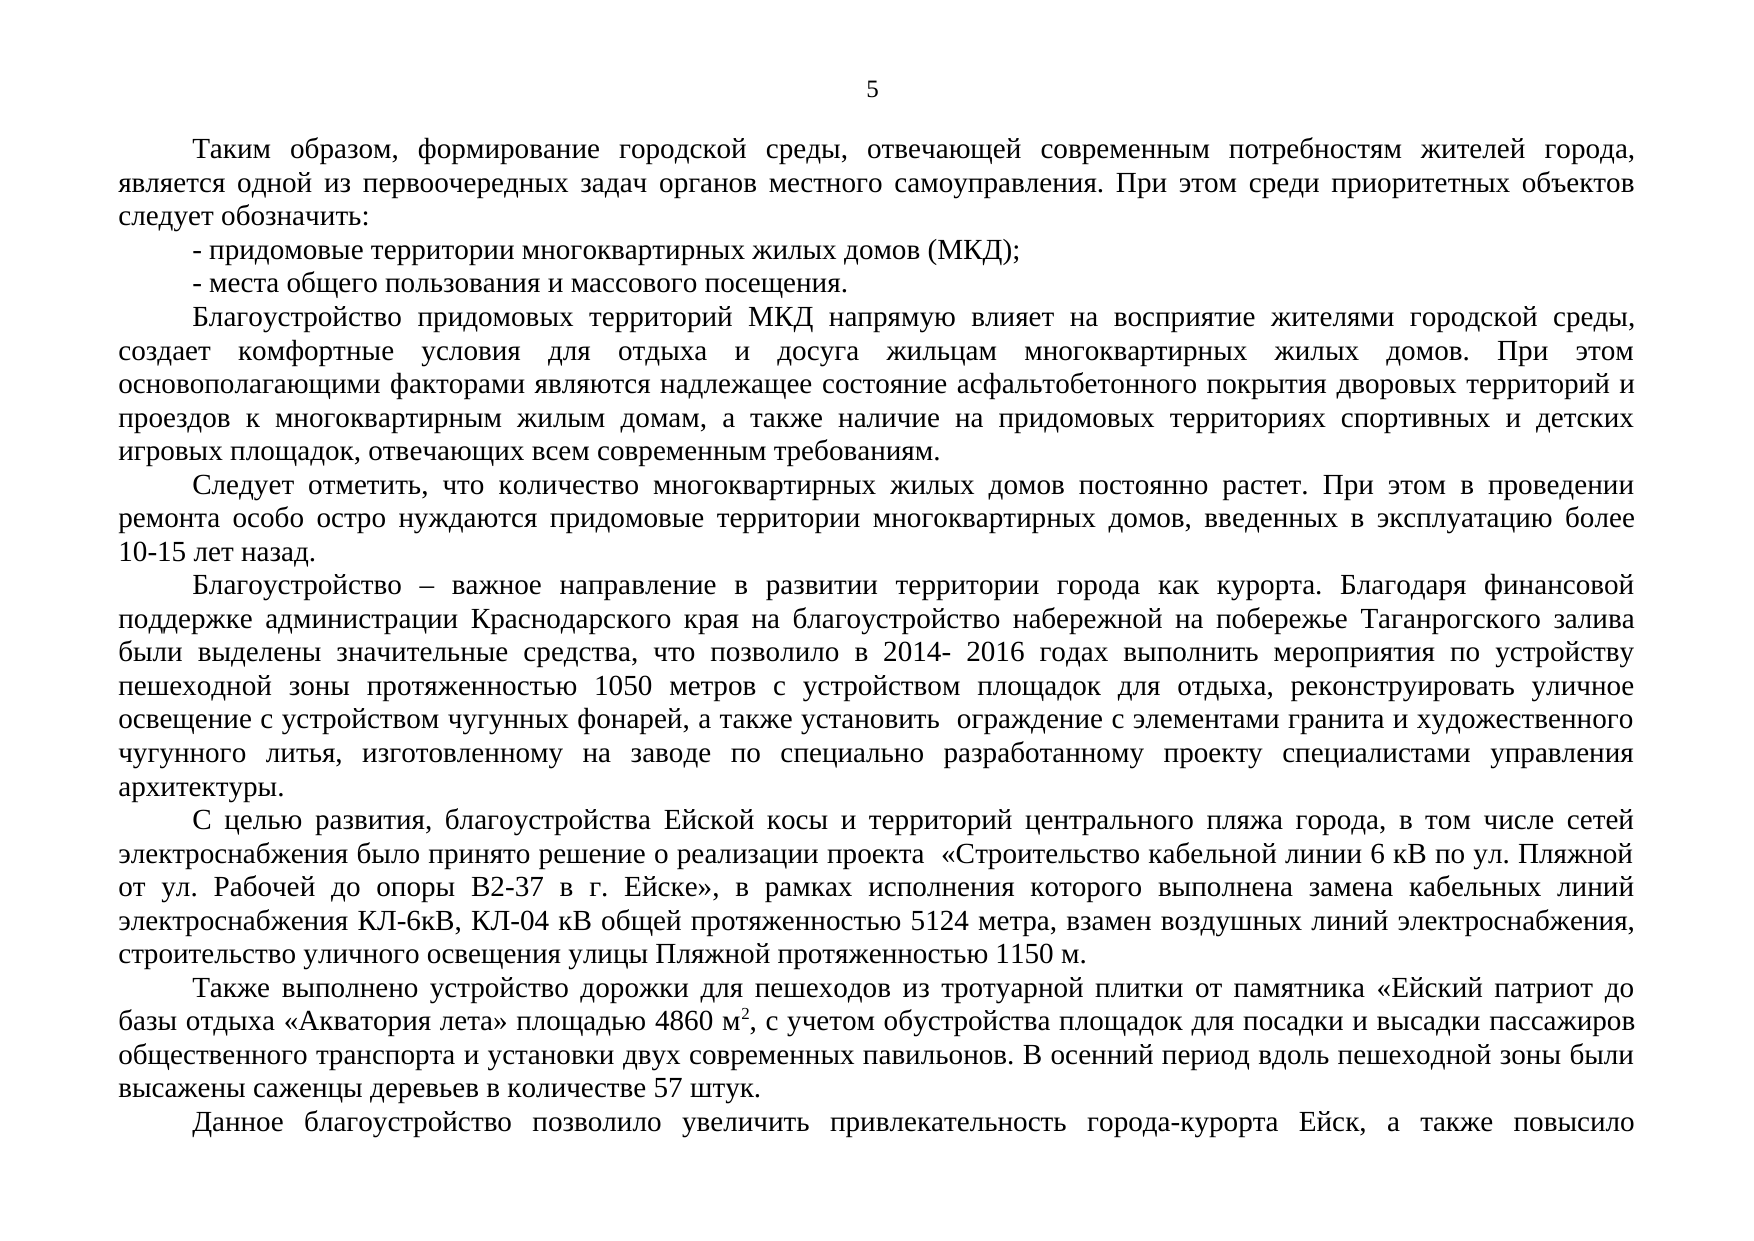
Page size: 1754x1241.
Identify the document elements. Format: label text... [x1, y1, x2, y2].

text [118, 1104, 1636, 1138]
text Благоустройство придомовых территорий МКД напрямую влияет на восприятие жителями городской среды, создает комфортные условия для отдыха и досуга жильцам многоквартирных жилых домов. При этом основополагающими факторами являются надлежащее состояние асфальтобетонного покрытия дворовых территорий и проездов к многоквартирным жилым домам, а также наличие на придомовых территориях спортивных и детских игровых площадок, отвечающих всем современным требованиям. [118, 299, 1636, 467]
text - придомовые территории многоквартирных жилых домов (МКД); [118, 232, 1636, 266]
text Благоустройство – важное направление в развитии территории города как курорта. Благодаря финансовой поддержке администрации Краснодарского края на благоустройство набережной на побережье Таганрогского залива были выделены значительные средства, что позволило в 2014- 2016 годах выполнить мероприятия по устройству пешеходной зоны протяженностью 1050 метров с устройством площадок для отдыха, реконструировать уличное освещение с устройством чугунных фонарей, а также установить ограждение с элементами гранита и художественного чугунного литья, изготовленному на заводе по специально разработанному проекту специалистами управления архитектуры. [118, 567, 1636, 802]
text - места общего пользования и массового посещения. [118, 266, 1636, 299]
text Следует отметить, что количество многоквартирных жилых домов постоянно растет. При этом в проведении ремонта особо остро нуждаются придомовые территории многоквартирных домов, введенных в эксплуатацию более 10-15 лет назад. [118, 467, 1636, 567]
text С целью развития, благоустройства Ейской косы и территорий центрального пляжа города, в том числе сетей электроснабжения было принято решение о реализации проекта «Строительство кабельной линии 6 кВ по ул. Пляжной от ул. Рабочей до опоры В2-37 в г. Ейске», в рамках исполнения которого выполнена замена кабельных линий электроснабжения КЛ-6кВ, КЛ-04 кВ общей протяженностью 5124 метра, взамен воздушных линий электроснабжения, строительство уличного освещения улицы Пляжной протяженностью 1150 м. [118, 802, 1636, 970]
text Таким образом, формирование городской среды, отвечающей современным потребностям жителей города, является одной из первоочередных задач органов местного самоуправления. При этом среди приоритетных объектов следует обозначить: [118, 131, 1636, 232]
text Также выполнено устройство дорожки для пешеходов из тротуарной плитки от памятника «Ейский патриот до базы отдыха «Акватория лета» площадью 4860 м2, с учетом обустройства площадок для посадки и высадки пассажиров общественного транспорта и установки двух современных павильонов. В осенний период вдоль пешеходной зоны были высажены саженцы деревьев в количестве 57 штук. [118, 970, 1636, 1104]
